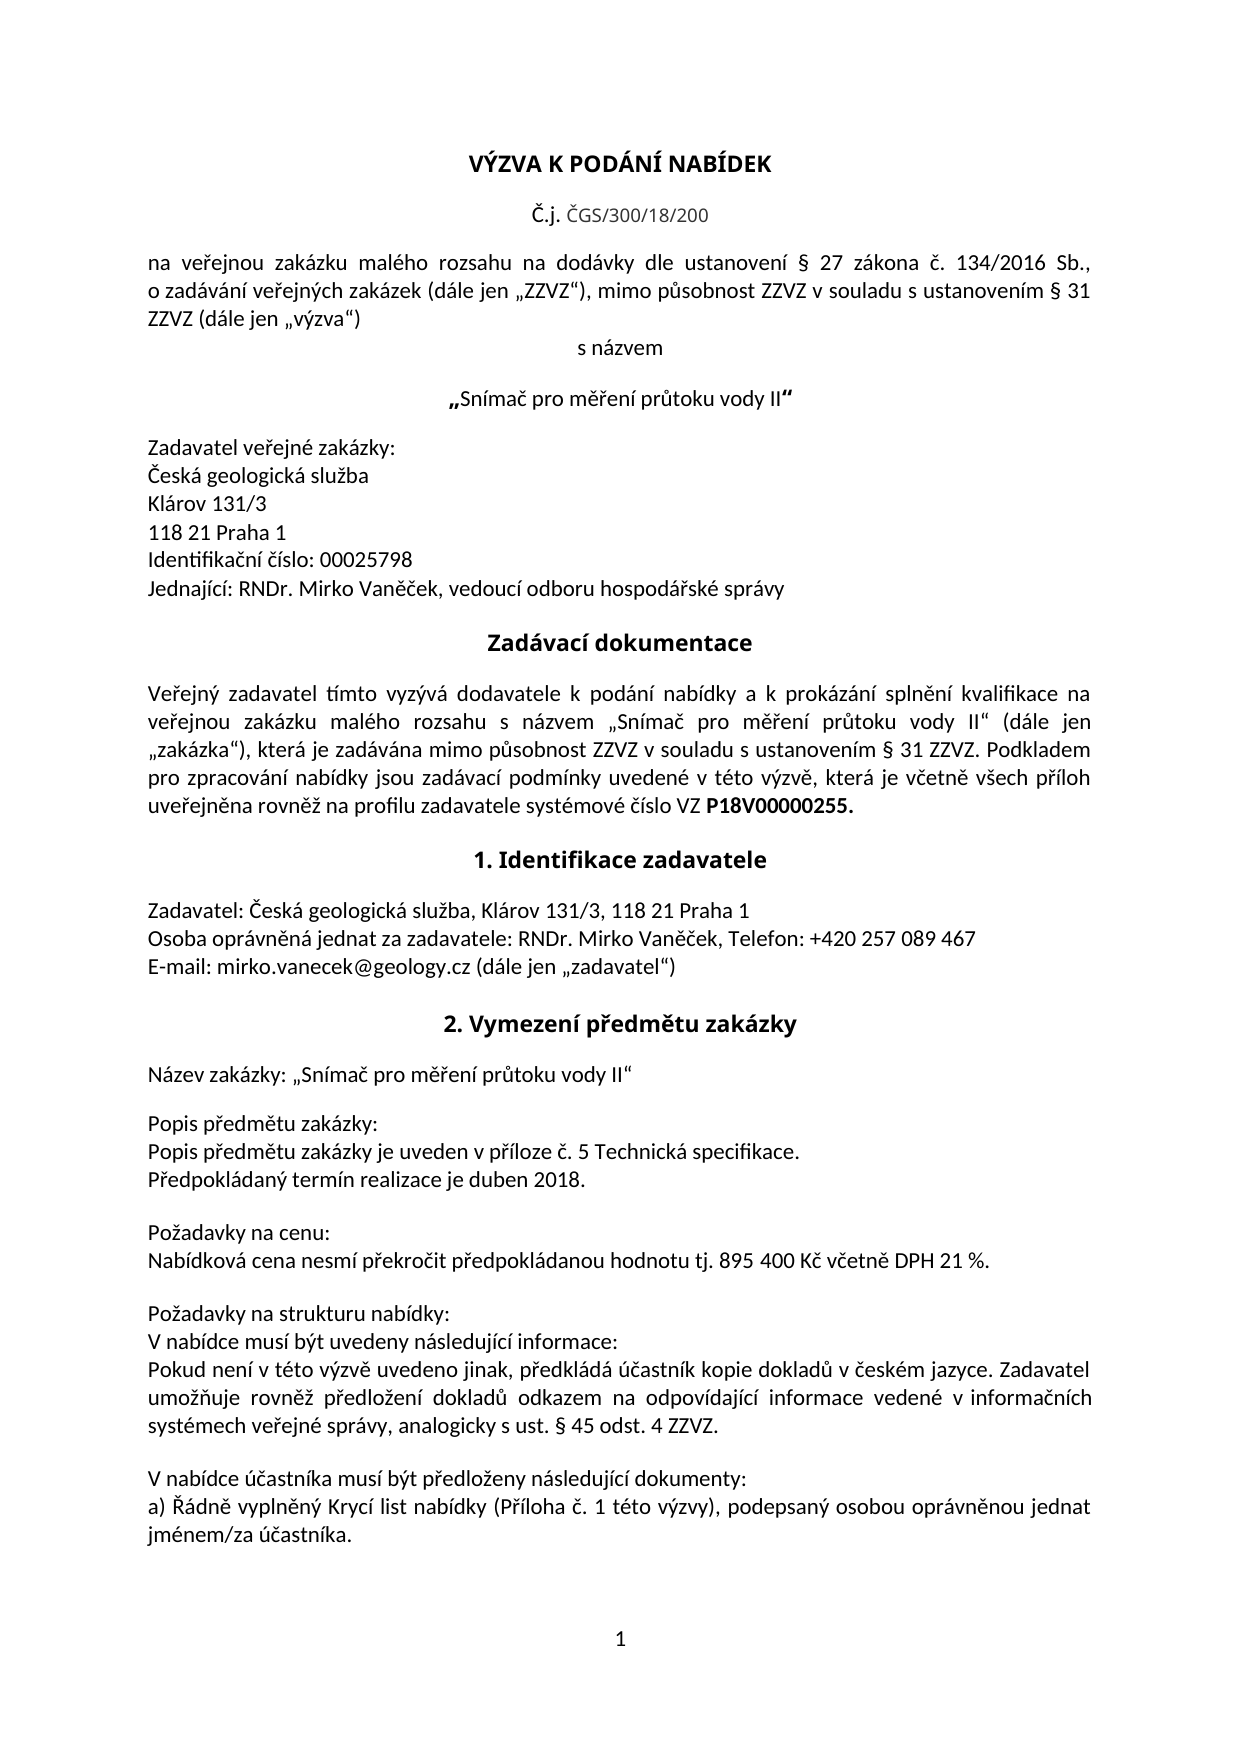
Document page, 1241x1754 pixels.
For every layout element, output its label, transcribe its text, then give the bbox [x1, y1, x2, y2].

text Č.j. ČGS/300/18/200 [148, 200, 1093, 228]
text Zadávací dokumentace [148, 627, 1093, 658]
text Předpokládaný termín realizace je duben 2018. [148, 1165, 1093, 1193]
text Osoba oprávněná jednat za zadavatele: RNDr. Mirko Vaněček, Telefon: +420 257 089 467 [148, 924, 1093, 952]
text Klárov 131/3 [148, 489, 1093, 518]
text 2. Vymezení předmětu zakázky [148, 1008, 1093, 1039]
text Požadavky na cenu: [148, 1218, 1093, 1246]
text Zadavatel veřejné zakázky: [148, 433, 1093, 462]
text Popis předmětu zakázky je uveden v příloze č. 5 Technická specifikace. [148, 1137, 1093, 1165]
text na veřejnou zakázku malého rozsahu na dodávky dle ustanovení § 27 zákona č. 134/2016 Sb., o zadávání veřejných zakázek (dále jen „ZZVZ“), mimo působnost ZZVZ v souladu s ustanovením § 31 ZZVZ (dále jen „výzva“) [148, 248, 1093, 333]
text Název zakázky: „Snímač pro měření průtoku vody II“ [148, 1060, 1093, 1088]
text Zadavatel: Česká geologická služba, Klárov 131/3, 118 21 Praha 1 [148, 896, 1093, 924]
text Česká geologická služba [148, 462, 1093, 489]
text Pokud není v této výzvě uvedeno jinak, předkládá účastník kopie dokladů v českém jazyce. Zadavatel umožňuje rovněž předložení dokladů odkazem na odpovídající informace vedené v informačních systémech veřejné správy, analogicky s ust. § 45 odst. 4 ZZVZ. [148, 1355, 1093, 1439]
text Identifikační číslo: 00025798 [148, 546, 1093, 574]
text 1. Identifikace zadavatele [148, 844, 1093, 875]
text Popis předmětu zakázky: [148, 1109, 1093, 1137]
text Nabídková cena nesmí překročit předpokládanou hodnotu tj. 895 400 Kč včetně DPH 21 %. [148, 1246, 1093, 1274]
text VÝZVA K PODÁNÍ NABÍDEK [148, 148, 1093, 179]
text Veřejný zadavatel tímto vyzývá dodavatele k podání nabídky a k prokázání splnění kvalifikace na veřejnou zakázku malého rozsahu s názvem „Snímač pro měření průtoku vody II“ (dále jen „zakázka“), která je zadávána mimo působnost ZZVZ v souladu s ustanovením § 31 ZZVZ. Podkladem pro zpracování nabídky jsou zadávací podmínky uvedené v této výzvě, která je včetně všech příloh uveřejněna rovněž na profilu zadavatele systémové číslo VZ P18V00000255. [148, 679, 1093, 819]
text a) Řádně vyplněný Krycí list nabídky (Příloha č. 1 této výzvy), podepsaný osobou oprávněnou jednat jménem/za účastníka. [148, 1492, 1093, 1548]
text Požadavky na strukturu nabídky: [148, 1299, 1093, 1327]
text s názvem [148, 333, 1093, 361]
text Jednající: RNDr. Mirko Vaněček, vedoucí odboru hospodářské správy [148, 574, 1093, 602]
text V nabídce účastníka musí být předloženy následující dokumenty: [148, 1464, 1093, 1492]
text „Snímač pro měření průtoku vody II“ [148, 381, 1093, 413]
text V nabídce musí být uvedeny následující informace: [148, 1327, 1093, 1355]
text E-mail: mirko.vanecek@geology.cz (dále jen „zadavatel“) [148, 952, 1093, 980]
text 118 21 Praha 1 [148, 518, 1093, 546]
